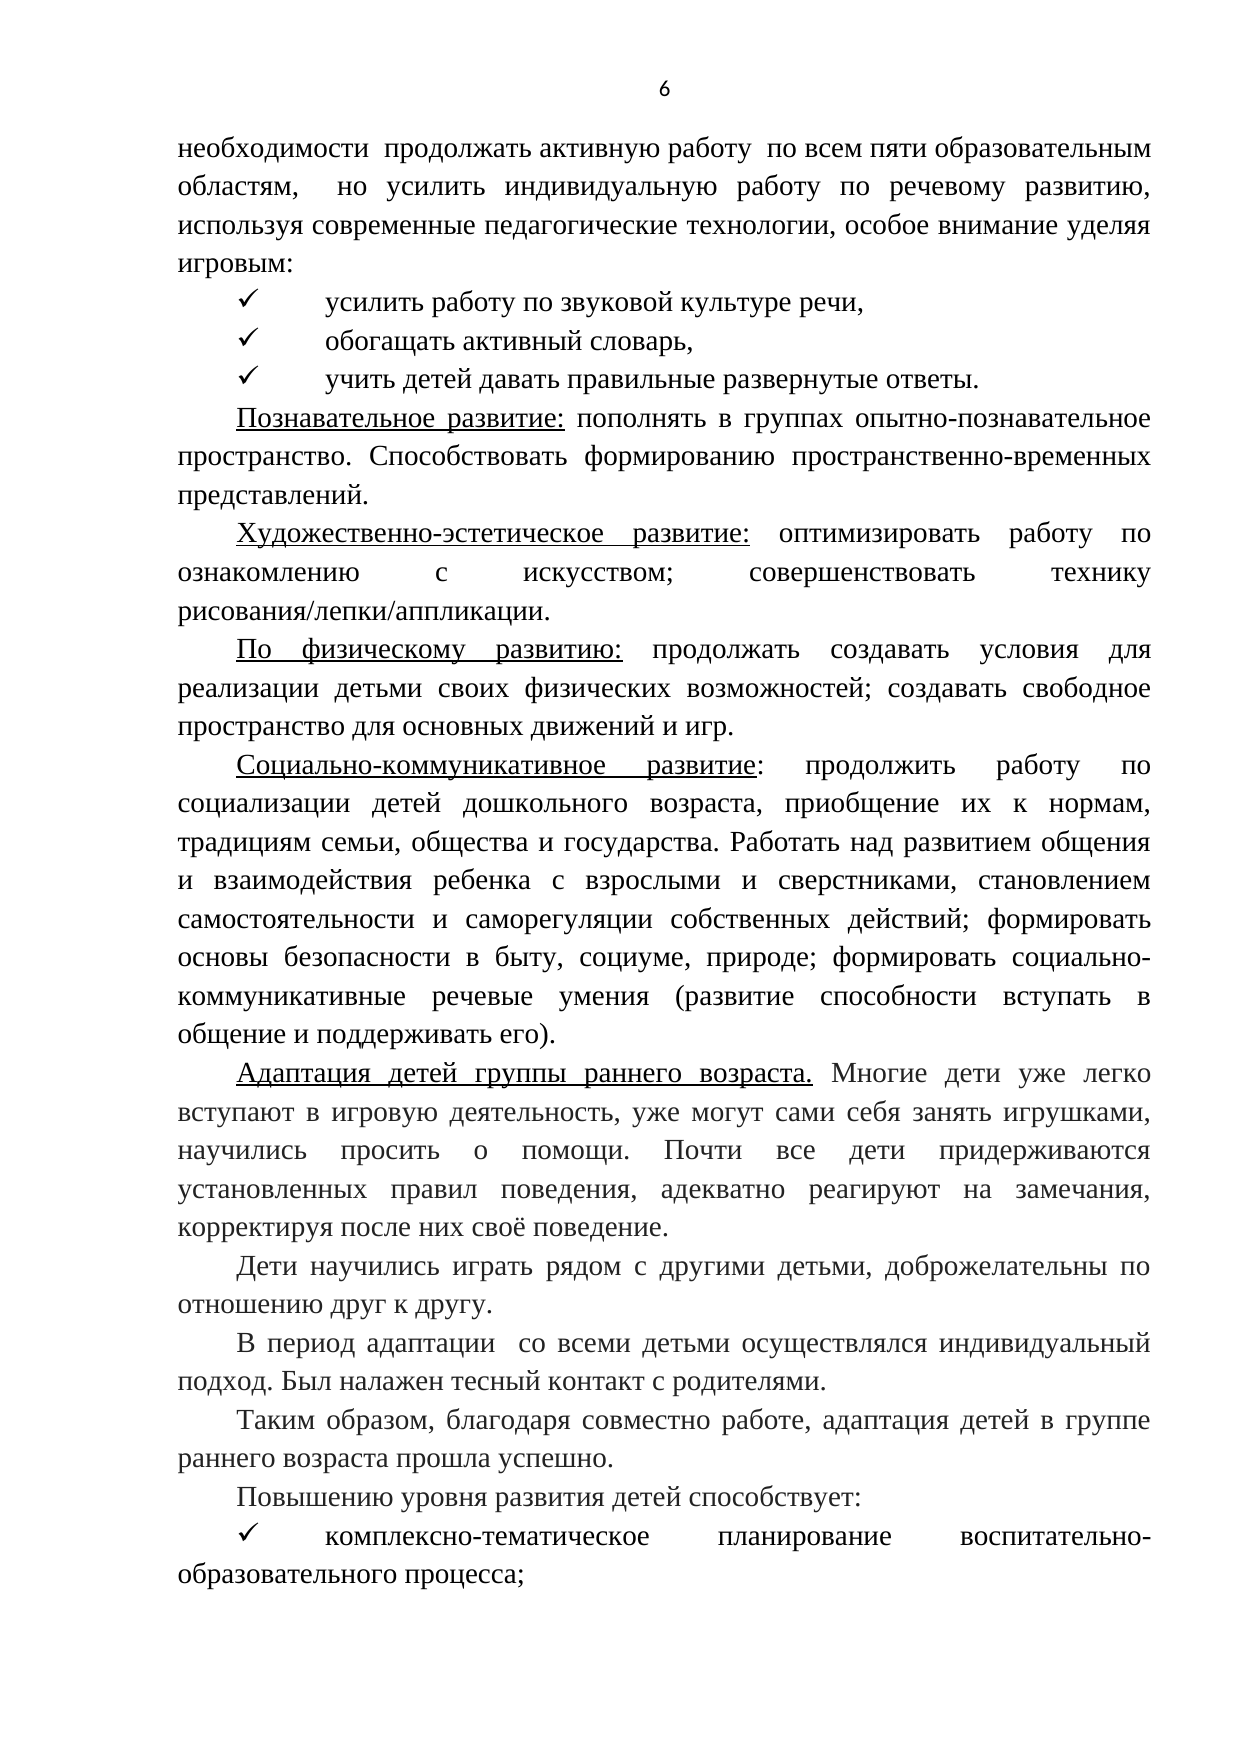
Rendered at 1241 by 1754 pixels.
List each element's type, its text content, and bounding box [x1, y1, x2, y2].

list комплексно-тематическое планирование воспитательно-образовательного процесса; [177, 1518, 1152, 1590]
text Дети научились играть рядом с другими детьми, доброжелательны по отношению друг к другу. [177, 1248, 1152, 1320]
text Познавательное развитие: пополнять в группах опытно-познавательное пространство. Способствовать формированию пространственно-временных представлений. [177, 400, 1152, 511]
list усилить работу по звуковой культуре речи, [177, 284, 1152, 318]
text Социально-коммуникативное развитие: продолжить работу по социализации детей дошкольного возраста, приобщение их к нормам, традициям семьи, общества и государства. Работать над развитием общения и взаимодействия ребенка с взрослыми и сверстниками, становлением самостоятельности и саморегуляции собственных действий; формировать основы безопасности в быту, социуме, природе; формировать социально-коммуникативные речевые умения (развитие способности вступать в общение и поддерживать его). [177, 747, 1152, 1050]
text В период адаптации со всеми детьми осуществлялся индивидуальный подход. Был налажен тесный контакт с родителями. [177, 1325, 1152, 1397]
text Повышению уровня развития детей способствует: [177, 1479, 1152, 1513]
list обогащать активный словарь, [177, 323, 1152, 356]
text Художественно-эстетическое развитие: оптимизировать работу по ознакомлению с искусством; совершенствовать технику рисования/лепки/аппликации. [177, 516, 1152, 626]
text Таким образом, благодаря совместно работе, адаптация детей в группе раннего возраста прошла успешно. [177, 1402, 1152, 1474]
text По физическому развитию: продолжать создавать условия для реализации детьми своих физических возможностей; создавать свободное пространство для основных движений и игр. [177, 631, 1152, 742]
text Адаптация детей группы раннего возраста. Многие дети уже легко вступают в игровую деятельность, уже могут сами себя занять игрушками, научились просить о помощи. Почти все дети придерживаются установленных правил поведения, адекватно реагируют на замечания, корректируя после них своё поведение. [177, 1055, 1152, 1243]
list учить детей давать правильные развернутые ответы. [177, 361, 1152, 395]
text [177, 130, 1152, 279]
